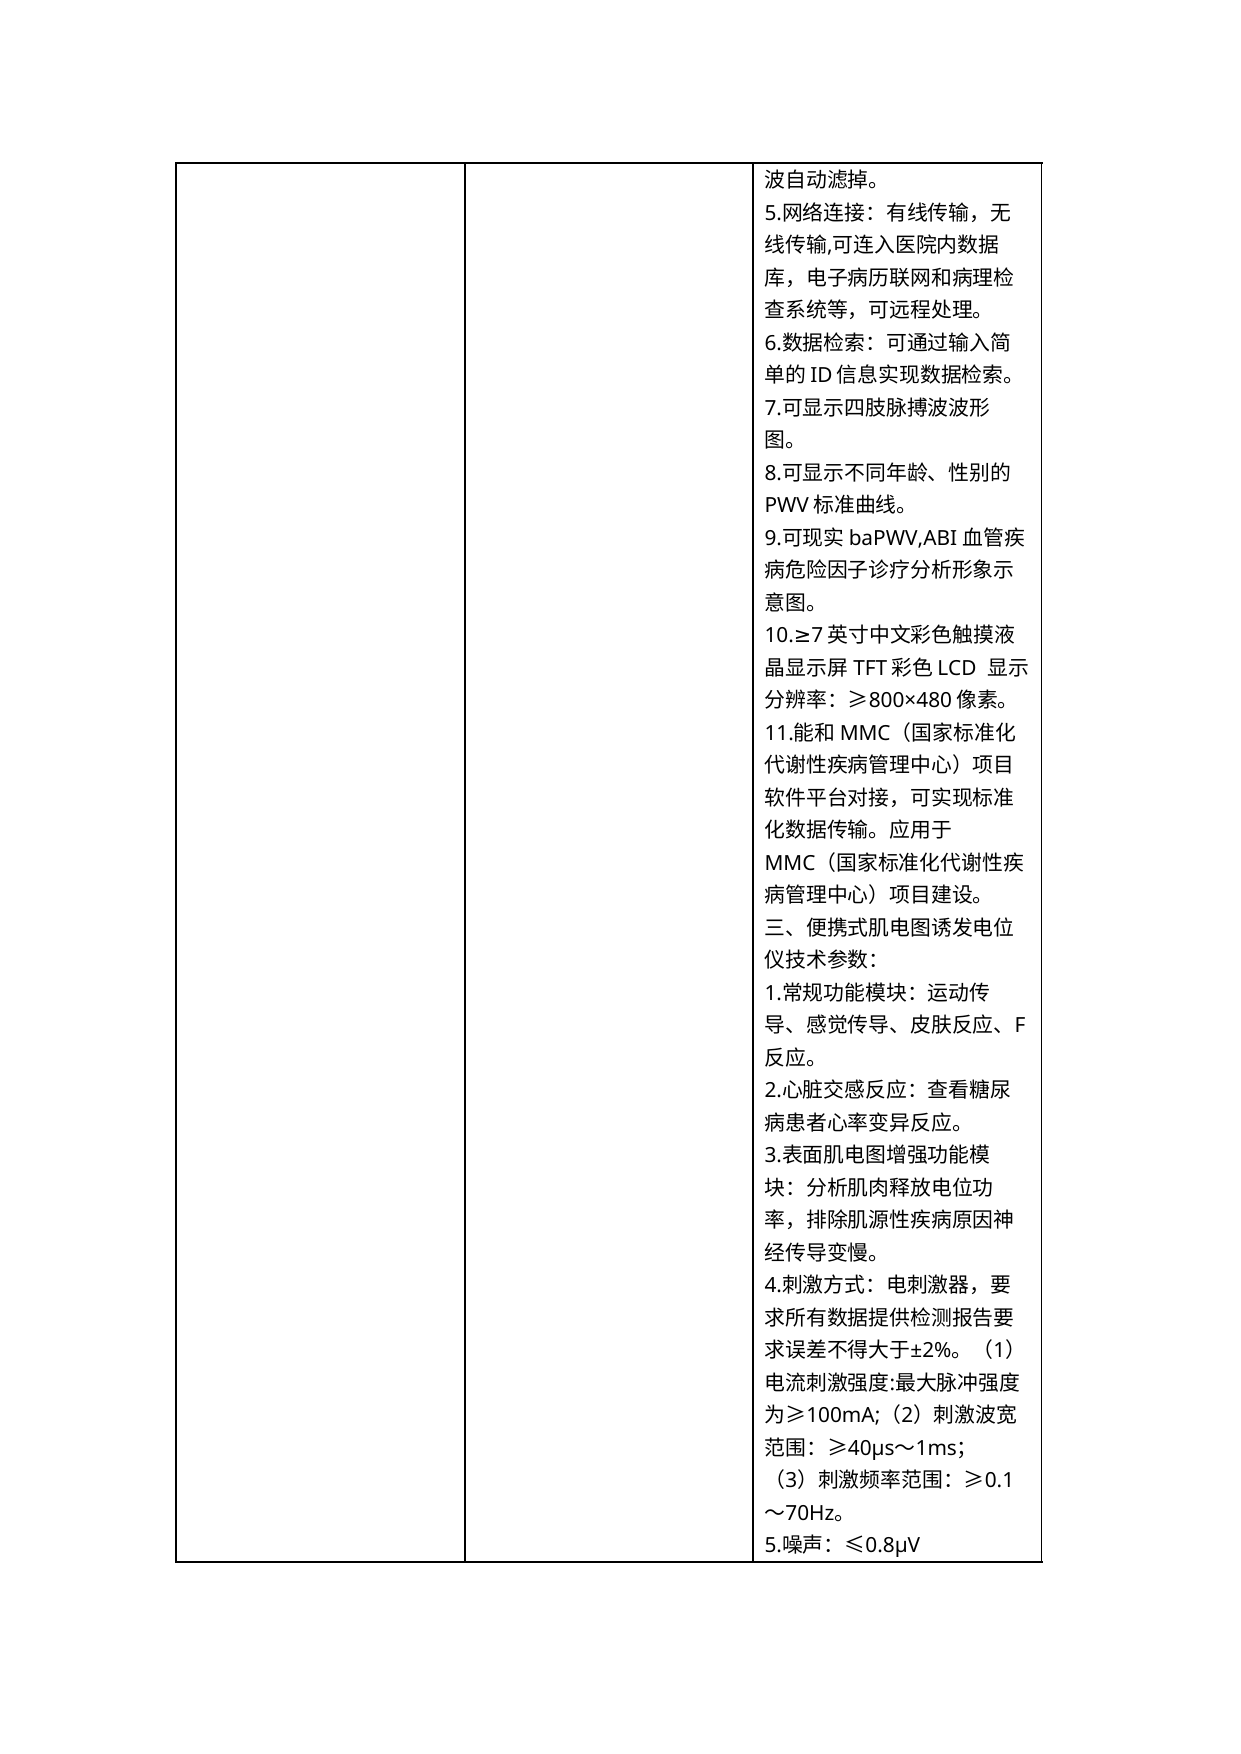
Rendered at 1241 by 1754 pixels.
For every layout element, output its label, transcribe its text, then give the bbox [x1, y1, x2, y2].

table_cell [754, 164, 1041, 1561]
table_cell [466, 164, 752, 1561]
table_cell 1 [177, 164, 464, 1561]
